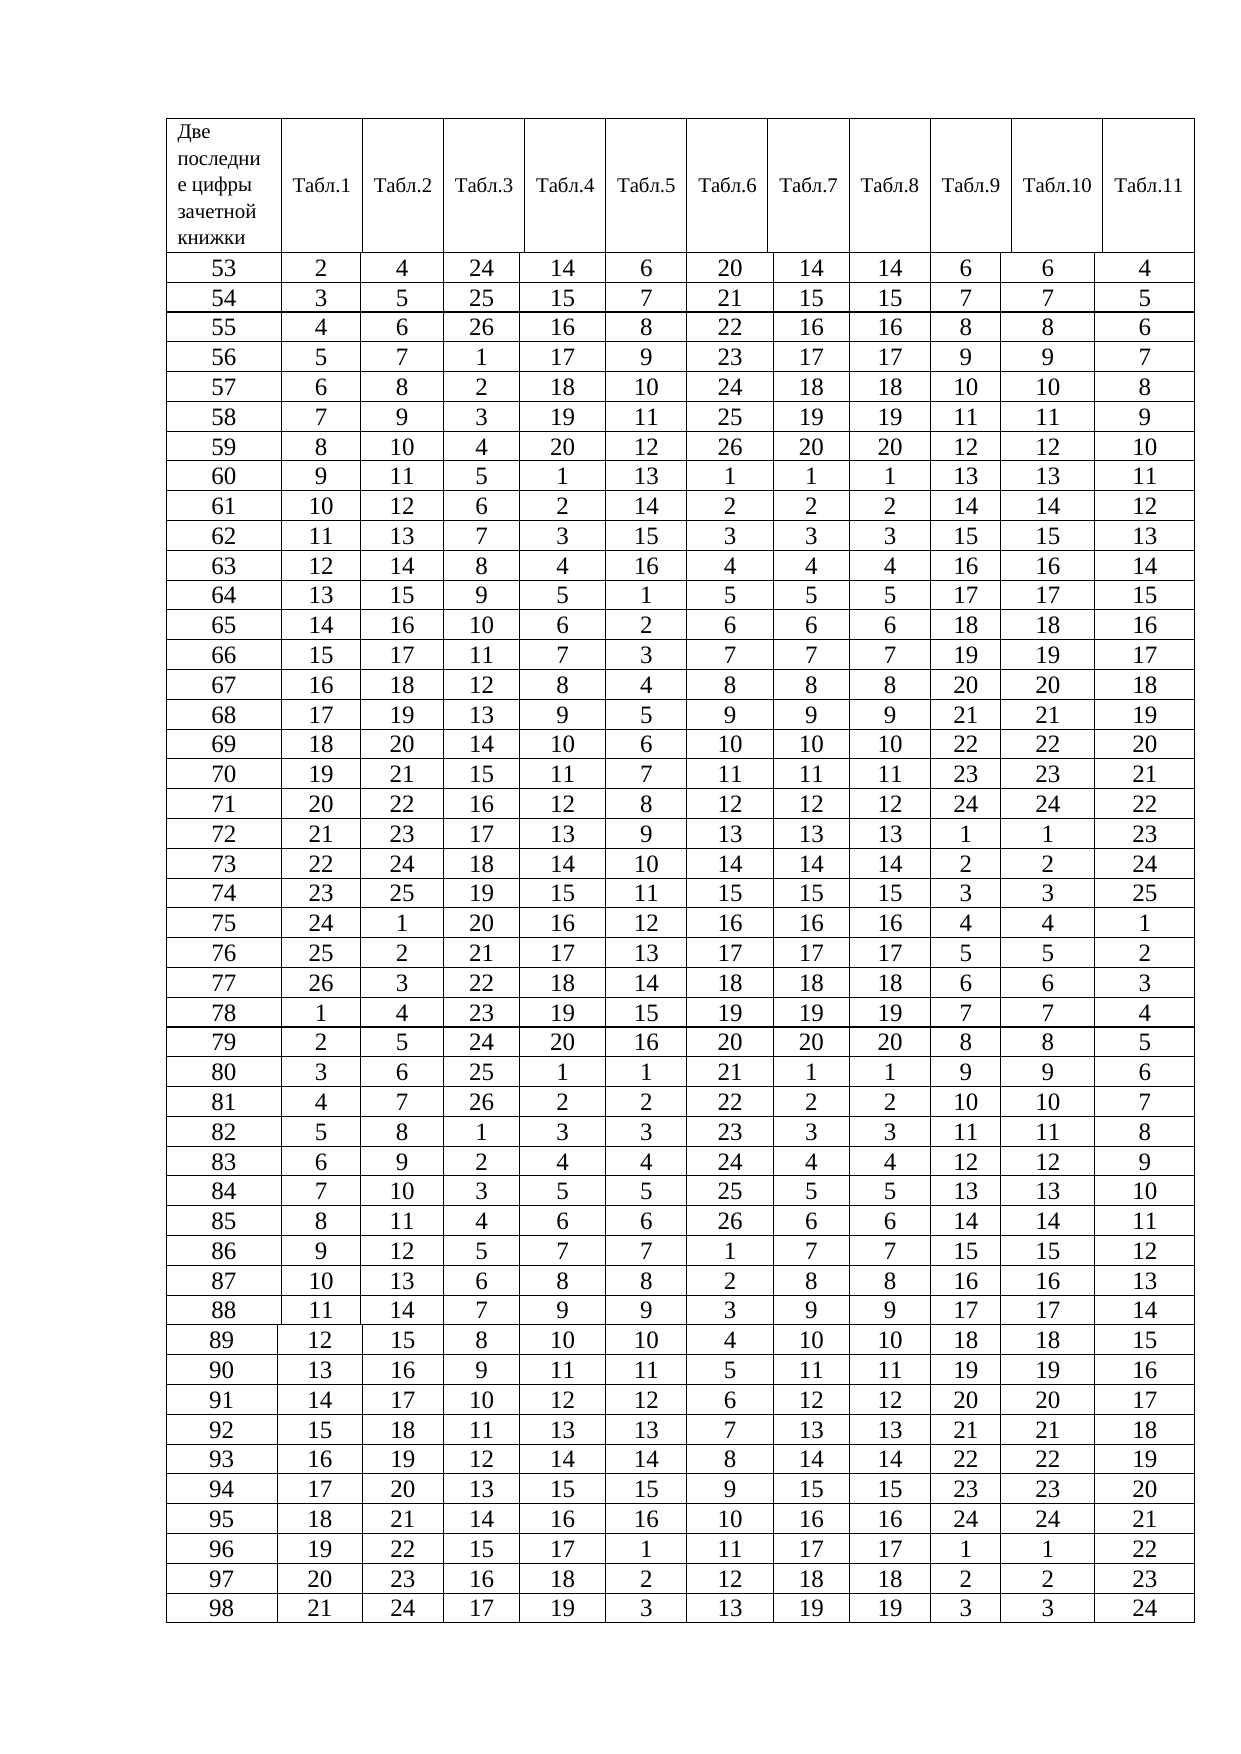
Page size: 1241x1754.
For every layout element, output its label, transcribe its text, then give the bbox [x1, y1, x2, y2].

table_cell 24 [1001, 789, 1094, 818]
table_cell 13 [1001, 1176, 1094, 1205]
table_cell 11 [774, 759, 849, 788]
table_cell 4 [850, 1147, 930, 1175]
table_cell 13 [931, 461, 1000, 490]
table_cell 8 [361, 372, 443, 401]
table_cell 2 [520, 491, 605, 520]
table_cell 16 [282, 670, 360, 699]
table_cell 17 [1095, 1385, 1194, 1414]
table_cell 11 [282, 1296, 360, 1324]
table_cell 1 [520, 461, 605, 490]
table_cell 20 [1095, 730, 1194, 758]
table_cell 22 [931, 730, 1000, 758]
table_cell 10 [687, 1504, 773, 1533]
table_cell 11 [931, 402, 1000, 431]
table_cell 95 [167, 1504, 277, 1533]
table_cell 8 [850, 1266, 930, 1294]
table_cell 19 [931, 1355, 1000, 1384]
table_cell 16 [361, 610, 443, 639]
table_cell 20 [850, 432, 930, 460]
table_cell 3 [774, 521, 849, 550]
table_cell 21 [1095, 759, 1194, 788]
table_cell 15 [606, 998, 686, 1026]
table_cell 91 [167, 1385, 277, 1414]
table_cell 13 [606, 1415, 686, 1443]
table_cell 15 [774, 879, 849, 907]
table_cell 8 [1001, 1028, 1094, 1056]
table_cell 7 [282, 1176, 360, 1205]
table_cell 12 [687, 1564, 773, 1592]
table_cell 7 [606, 1236, 686, 1265]
table_cell 8 [282, 1206, 360, 1235]
table_cell 22 [363, 1534, 443, 1563]
table_cell 22 [361, 789, 443, 818]
table_cell 13 [1095, 521, 1194, 550]
table_cell 15 [363, 1325, 443, 1354]
table_cell 2 [606, 610, 686, 639]
table_cell 18 [774, 968, 849, 997]
table_cell 6 [361, 1057, 443, 1086]
table_cell 17 [520, 938, 605, 967]
table_header Табл.10 [1012, 119, 1102, 252]
table_cell 5 [931, 938, 1000, 967]
table_cell 13 [774, 819, 849, 848]
table_cell 2 [931, 849, 1000, 877]
table_cell 1 [444, 342, 519, 371]
table_cell 9 [606, 819, 686, 848]
table_cell 3 [282, 283, 360, 311]
table_cell 97 [167, 1564, 277, 1592]
table_cell 16 [1001, 1266, 1094, 1294]
table_cell 13 [361, 1266, 443, 1294]
table_cell 10 [520, 730, 605, 758]
table_cell 19 [520, 998, 605, 1026]
table_cell 16 [774, 313, 849, 341]
table_cell 2 [361, 938, 443, 967]
table_cell 14 [278, 1385, 362, 1414]
table_cell 22 [1001, 730, 1094, 758]
table_cell 10 [850, 1325, 930, 1354]
table_cell 6 [444, 491, 519, 520]
table_cell 6 [1001, 968, 1094, 997]
table_cell 75 [167, 908, 281, 937]
table_cell 15 [931, 1236, 1000, 1265]
table_cell 9 [361, 1147, 443, 1175]
table_cell 4 [774, 551, 849, 579]
table_cell 19 [774, 402, 849, 431]
table_cell 15 [1001, 1236, 1094, 1265]
table_cell 18 [1001, 610, 1094, 639]
table_cell 11 [606, 402, 686, 431]
table_cell 22 [1001, 1445, 1094, 1473]
table_cell 83 [167, 1147, 281, 1175]
table_cell 2 [444, 372, 519, 401]
table_cell 14 [774, 253, 849, 282]
table_cell 12 [1095, 1236, 1194, 1265]
table_cell 3 [850, 1117, 930, 1146]
table_cell 15 [850, 283, 930, 311]
table_cell 8 [520, 670, 605, 699]
table_cell 14 [774, 1445, 849, 1473]
table_cell 4 [1001, 908, 1094, 937]
table_cell 3 [931, 1594, 1000, 1622]
table_cell 13 [361, 521, 443, 550]
table_cell 12 [444, 1445, 519, 1473]
table_cell 5 [520, 581, 605, 609]
table_cell 18 [850, 372, 930, 401]
table_cell 11 [282, 521, 360, 550]
table_cell 24 [1095, 849, 1194, 877]
table_cell 12 [282, 551, 360, 579]
table_cell 17 [850, 342, 930, 371]
table_cell 11 [774, 1355, 849, 1384]
table_cell 2 [282, 1028, 360, 1056]
table_cell 3 [606, 1117, 686, 1146]
table_cell 19 [361, 700, 443, 728]
table_cell 68 [167, 700, 281, 728]
table_cell 3 [444, 402, 519, 431]
table_cell 18 [774, 1564, 849, 1592]
table_cell 5 [850, 581, 930, 609]
table_cell 10 [1095, 432, 1194, 460]
table_header Табл.6 [687, 119, 767, 252]
table_cell 14 [850, 1445, 930, 1473]
table_cell 20 [931, 1385, 1000, 1414]
table_cell 8 [444, 1325, 519, 1354]
table_cell 11 [606, 879, 686, 907]
table_cell 2 [520, 1087, 605, 1116]
table_cell 20 [1095, 1474, 1194, 1503]
table_cell 2 [687, 1266, 773, 1294]
table_cell 6 [850, 1206, 930, 1235]
table_cell 7 [444, 1296, 519, 1324]
table_cell 63 [167, 551, 281, 579]
table_cell 14 [850, 849, 930, 877]
table_cell 21 [931, 1415, 1000, 1443]
table_cell 6 [520, 610, 605, 639]
table_cell 7 [1095, 1087, 1194, 1116]
table_cell 6 [444, 1266, 519, 1294]
table_cell 79 [167, 1028, 281, 1056]
table_cell 24 [687, 1147, 773, 1175]
table_cell 90 [167, 1355, 277, 1384]
table_cell 92 [167, 1415, 277, 1443]
table_cell 24 [282, 908, 360, 937]
table_cell 2 [850, 491, 930, 520]
table_cell 18 [1095, 670, 1194, 699]
table_cell 8 [687, 1445, 773, 1473]
table_cell 12 [520, 1385, 605, 1414]
table_cell 15 [278, 1415, 362, 1443]
table_cell 18 [520, 372, 605, 401]
table_cell 10 [606, 1325, 686, 1354]
table_cell 8 [282, 432, 360, 460]
table_cell 4 [687, 551, 773, 579]
table_cell 20 [361, 730, 443, 758]
table_cell 16 [278, 1445, 362, 1473]
table_cell 17 [774, 1534, 849, 1563]
table_cell 11 [361, 1206, 443, 1235]
table_cell 7 [687, 1415, 773, 1443]
table_cell 56 [167, 342, 281, 371]
table_cell 6 [687, 610, 773, 639]
table_cell 17 [774, 342, 849, 371]
table_cell 16 [606, 1028, 686, 1056]
table_cell 8 [774, 670, 849, 699]
table_cell 7 [931, 998, 1000, 1026]
table_cell 23 [687, 342, 773, 371]
table_cell 9 [361, 402, 443, 431]
table_cell 8 [444, 551, 519, 579]
table_cell 72 [167, 819, 281, 848]
table_cell 6 [606, 253, 686, 282]
table_cell 8 [687, 670, 773, 699]
table_cell 3 [282, 1057, 360, 1086]
table_cell 23 [1001, 759, 1094, 788]
table_cell 7 [774, 1236, 849, 1265]
table_cell 21 [931, 700, 1000, 728]
table_cell 6 [606, 1206, 686, 1235]
table_cell 98 [167, 1594, 277, 1622]
table_cell 13 [1001, 461, 1094, 490]
table_cell 8 [850, 670, 930, 699]
table_cell 17 [687, 938, 773, 967]
table_cell 6 [774, 1206, 849, 1235]
table_cell 4 [520, 551, 605, 579]
table_cell 17 [850, 938, 930, 967]
table_cell 24 [363, 1594, 443, 1622]
table_cell 4 [606, 670, 686, 699]
table_cell 18 [931, 1325, 1000, 1354]
table_cell 21 [363, 1504, 443, 1533]
table_cell 21 [444, 938, 519, 967]
table_cell 15 [931, 521, 1000, 550]
table_cell 14 [520, 253, 605, 282]
table_cell 6 [931, 253, 1000, 282]
table_cell 14 [1001, 491, 1094, 520]
table_cell 25 [1095, 879, 1194, 907]
table_cell 12 [931, 1147, 1000, 1175]
table_cell 1 [282, 998, 360, 1026]
table_cell 4 [282, 1087, 360, 1116]
table_cell 65 [167, 610, 281, 639]
table_cell 1 [361, 908, 443, 937]
table_cell 2 [1001, 1564, 1094, 1592]
table_cell 19 [520, 1594, 605, 1622]
table_cell 11 [850, 1355, 930, 1384]
table_cell 11 [850, 759, 930, 788]
table_cell 20 [1001, 1385, 1094, 1414]
table_cell 67 [167, 670, 281, 699]
table_cell 8 [606, 313, 686, 341]
table_cell 10 [361, 432, 443, 460]
table_cell 70 [167, 759, 281, 788]
table_cell 23 [1095, 1564, 1194, 1592]
table_cell 3 [850, 521, 930, 550]
table_cell 10 [1001, 1087, 1094, 1116]
table_cell 1 [687, 461, 773, 490]
table_cell 19 [931, 640, 1000, 669]
table_cell 4 [931, 908, 1000, 937]
table_cell 5 [282, 342, 360, 371]
table_cell 14 [606, 491, 686, 520]
table_cell 23 [282, 879, 360, 907]
table_cell 17 [931, 1296, 1000, 1324]
table_cell 3 [687, 1296, 773, 1324]
table_cell 18 [1001, 1325, 1094, 1354]
table_cell 14 [931, 1206, 1000, 1235]
table_cell 19 [282, 759, 360, 788]
table_cell 5 [444, 1236, 519, 1265]
table_cell 10 [361, 1176, 443, 1205]
table_cell 11 [1001, 1117, 1094, 1146]
table_cell 17 [361, 640, 443, 669]
table_cell 1 [774, 1057, 849, 1086]
table_cell 15 [520, 1474, 605, 1503]
table_cell 17 [282, 700, 360, 728]
table_cell 21 [282, 819, 360, 848]
table_cell 5 [444, 461, 519, 490]
table_cell 23 [1001, 1474, 1094, 1503]
table_cell 13 [850, 819, 930, 848]
table_cell 12 [606, 432, 686, 460]
table_cell 7 [774, 640, 849, 669]
table_cell 26 [282, 968, 360, 997]
table_cell 11 [520, 759, 605, 788]
table_cell 14 [850, 253, 930, 282]
table_cell 12 [687, 789, 773, 818]
table_cell 61 [167, 491, 281, 520]
table_cell 18 [520, 968, 605, 997]
table_cell 4 [774, 1147, 849, 1175]
table_cell 12 [606, 908, 686, 937]
table_cell 21 [1095, 1504, 1194, 1533]
table_cell 14 [444, 1504, 519, 1533]
table_cell 10 [282, 1266, 360, 1294]
table_cell 17 [1095, 640, 1194, 669]
table_cell 15 [774, 283, 849, 311]
table_cell 16 [444, 1564, 519, 1592]
table_cell 11 [361, 461, 443, 490]
table_cell 5 [606, 700, 686, 728]
table_cell 15 [606, 1474, 686, 1503]
table_cell 12 [774, 1385, 849, 1414]
table_cell 73 [167, 849, 281, 877]
table_cell 13 [606, 461, 686, 490]
table_cell 8 [606, 789, 686, 818]
table_cell 9 [931, 1057, 1000, 1086]
table_cell 16 [1095, 1355, 1194, 1384]
table_cell 26 [687, 1206, 773, 1235]
table_cell 17 [278, 1474, 362, 1503]
table_cell 23 [444, 998, 519, 1026]
table_cell 9 [282, 1236, 360, 1265]
table_cell 4 [850, 551, 930, 579]
table_cell 12 [931, 432, 1000, 460]
table_header Табл.7 [768, 119, 849, 252]
table_cell 18 [850, 1564, 930, 1592]
table_cell 13 [444, 700, 519, 728]
table_cell 19 [850, 1594, 930, 1622]
table_cell 16 [774, 908, 849, 937]
table_cell 23 [363, 1564, 443, 1592]
table_cell 13 [606, 938, 686, 967]
table_cell 82 [167, 1117, 281, 1146]
table_cell 16 [606, 551, 686, 579]
table_cell 16 [850, 1504, 930, 1533]
table_cell 14 [282, 610, 360, 639]
table_cell 23 [361, 819, 443, 848]
table_cell 7 [687, 640, 773, 669]
table_cell 16 [850, 908, 930, 937]
table_cell 85 [167, 1206, 281, 1235]
table_cell 2 [850, 1087, 930, 1116]
table_cell 18 [363, 1415, 443, 1443]
table_cell 22 [931, 1445, 1000, 1473]
table_cell 22 [1095, 1534, 1194, 1563]
table_cell 10 [520, 1325, 605, 1354]
table_cell 15 [361, 581, 443, 609]
table_cell 16 [931, 551, 1000, 579]
table_cell 2 [774, 491, 849, 520]
table_cell 18 [687, 968, 773, 997]
table_cell 4 [361, 253, 443, 282]
table_cell 17 [1001, 1296, 1094, 1324]
table_cell 19 [850, 998, 930, 1026]
table_cell 2 [1095, 938, 1194, 967]
table_cell 15 [444, 1534, 519, 1563]
table_cell 11 [1095, 1206, 1194, 1235]
table_cell 6 [606, 730, 686, 758]
table_cell 10 [850, 730, 930, 758]
table_cell 26 [444, 313, 519, 341]
table_cell 23 [931, 1474, 1000, 1503]
table_cell 3 [520, 521, 605, 550]
table_cell 66 [167, 640, 281, 669]
table_cell 10 [606, 849, 686, 877]
table_cell 77 [167, 968, 281, 997]
table_cell 19 [774, 1594, 849, 1622]
table_cell 16 [520, 1504, 605, 1533]
table_cell 4 [1095, 253, 1194, 282]
table_cell 9 [444, 1355, 519, 1384]
table_cell 14 [687, 849, 773, 877]
table_cell 5 [361, 1028, 443, 1056]
table_cell 12 [1001, 432, 1094, 460]
table_cell 55 [167, 313, 281, 341]
table_cell 5 [1001, 938, 1094, 967]
table_cell 16 [931, 1266, 1000, 1294]
table_cell 60 [167, 461, 281, 490]
table_cell 1 [444, 1117, 519, 1146]
table_cell 86 [167, 1236, 281, 1265]
table_cell 17 [774, 938, 849, 967]
table_cell 19 [278, 1534, 362, 1563]
table_cell 17 [520, 1534, 605, 1563]
table_cell 15 [1095, 581, 1194, 609]
table_cell 10 [931, 372, 1000, 401]
table_header Табл.2 [363, 119, 443, 252]
table_cell 23 [1095, 819, 1194, 848]
table_cell 15 [444, 759, 519, 788]
table_cell 14 [444, 730, 519, 758]
table_cell 24 [444, 253, 519, 282]
table_cell 9 [774, 1296, 849, 1324]
table_cell 9 [1001, 1057, 1094, 1086]
table_cell 81 [167, 1087, 281, 1116]
table_cell 6 [282, 372, 360, 401]
table_cell 10 [774, 1325, 849, 1354]
table_cell 14 [774, 849, 849, 877]
table_cell 24 [931, 789, 1000, 818]
table_cell 20 [278, 1564, 362, 1592]
table_cell 69 [167, 730, 281, 758]
table_cell 15 [850, 1474, 930, 1503]
table_cell 18 [1095, 1415, 1194, 1443]
table_cell 8 [606, 1266, 686, 1294]
table_cell 21 [1001, 1415, 1094, 1443]
table_cell 9 [774, 700, 849, 728]
table_cell 14 [1095, 1296, 1194, 1324]
table_cell 1 [687, 1236, 773, 1265]
table_cell 3 [606, 640, 686, 669]
table_cell 16 [1001, 551, 1094, 579]
table_cell 1 [1001, 1534, 1094, 1563]
table_cell 4 [1095, 998, 1194, 1026]
table_cell 16 [606, 1504, 686, 1533]
table_cell 10 [444, 610, 519, 639]
table_cell 7 [520, 640, 605, 669]
table_cell 2 [606, 1087, 686, 1116]
table_cell 5 [282, 1117, 360, 1146]
table_cell 20 [520, 1028, 605, 1056]
table_cell 12 [774, 789, 849, 818]
table_cell 74 [167, 879, 281, 907]
table_cell 7 [850, 1236, 930, 1265]
table_cell 7 [606, 283, 686, 311]
table_cell 1 [1095, 908, 1194, 937]
table_cell 22 [1095, 789, 1194, 818]
table_cell 17 [363, 1385, 443, 1414]
table_cell 11 [931, 1117, 1000, 1146]
table_cell 5 [520, 1176, 605, 1205]
table_cell 3 [444, 1176, 519, 1205]
table_cell 1 [606, 581, 686, 609]
table_cell 13 [850, 1415, 930, 1443]
table_cell 15 [1001, 521, 1094, 550]
table_cell 16 [520, 313, 605, 341]
table_cell 84 [167, 1176, 281, 1205]
table_cell 7 [1001, 998, 1094, 1026]
table_cell 4 [361, 998, 443, 1026]
table_cell 9 [687, 700, 773, 728]
table_cell 19 [1095, 700, 1194, 728]
table_header Табл.4 [525, 119, 605, 252]
table_cell 15 [850, 879, 930, 907]
table_cell 3 [1095, 968, 1194, 997]
table_header Табл.8 [850, 119, 930, 252]
table_cell 11 [1001, 402, 1094, 431]
table_cell 17 [931, 581, 1000, 609]
table_header Табл.9 [931, 119, 1011, 252]
table_cell 18 [931, 610, 1000, 639]
table_cell 6 [931, 968, 1000, 997]
table_cell 22 [282, 849, 360, 877]
table_cell 15 [687, 879, 773, 907]
table_cell 78 [167, 998, 281, 1026]
table_cell 15 [774, 1474, 849, 1503]
table_cell 7 [361, 1087, 443, 1116]
table_cell 20 [1001, 670, 1094, 699]
table_cell 6 [774, 610, 849, 639]
table_cell 5 [1095, 283, 1194, 311]
table_cell 20 [687, 1028, 773, 1056]
table_cell 3 [361, 968, 443, 997]
table_cell 22 [687, 1087, 773, 1116]
table_cell 24 [687, 372, 773, 401]
table_cell 23 [687, 1117, 773, 1146]
table_cell 12 [850, 1385, 930, 1414]
table_cell 14 [1095, 551, 1194, 579]
table_cell 53 [167, 253, 281, 282]
table_cell 24 [361, 849, 443, 877]
table_cell 93 [167, 1445, 277, 1473]
table_cell 7 [444, 521, 519, 550]
table_cell 12 [361, 1236, 443, 1265]
table_cell 9 [850, 700, 930, 728]
table_cell 22 [444, 968, 519, 997]
table_cell 1 [931, 819, 1000, 848]
table_cell 3 [931, 879, 1000, 907]
table_cell 20 [282, 789, 360, 818]
table_cell 14 [520, 1445, 605, 1473]
table_cell 12 [361, 491, 443, 520]
table_cell 8 [1001, 313, 1094, 341]
table_cell 14 [361, 1296, 443, 1324]
table_cell 2 [687, 491, 773, 520]
table_cell 9 [606, 342, 686, 371]
table_cell 19 [1001, 640, 1094, 669]
table_cell 13 [278, 1355, 362, 1384]
table_cell 16 [520, 908, 605, 937]
table_cell 5 [774, 581, 849, 609]
table_cell 9 [850, 1296, 930, 1324]
table_cell 16 [363, 1355, 443, 1384]
table_cell 21 [687, 283, 773, 311]
table_cell 12 [1001, 1147, 1094, 1175]
table_cell 80 [167, 1057, 281, 1086]
table_cell 87 [167, 1266, 281, 1294]
table_cell 24 [1095, 1594, 1194, 1622]
table_cell 25 [687, 1176, 773, 1205]
table_cell 11 [687, 1534, 773, 1563]
table_cell 8 [361, 1117, 443, 1146]
table_cell 4 [687, 1325, 773, 1354]
table_cell 94 [167, 1474, 277, 1503]
table_cell 3 [520, 1117, 605, 1146]
table_header Две последние цифры зачетной книжки [167, 119, 281, 252]
table_cell 57 [167, 372, 281, 401]
table_cell 10 [931, 1087, 1000, 1116]
table_cell 24 [444, 1028, 519, 1056]
table_cell 4 [606, 1147, 686, 1175]
table_cell 6 [520, 1206, 605, 1235]
table_cell 12 [606, 1385, 686, 1414]
table_cell 1 [1001, 819, 1094, 848]
table_cell 3 [1001, 879, 1094, 907]
table_cell 8 [520, 1266, 605, 1294]
table_cell 18 [444, 849, 519, 877]
table_cell 9 [520, 700, 605, 728]
table_cell 5 [361, 283, 443, 311]
table_cell 5 [687, 581, 773, 609]
table_cell 14 [606, 1445, 686, 1473]
table_cell 3 [774, 1117, 849, 1146]
table_cell 5 [850, 1176, 930, 1205]
table_cell 21 [687, 1057, 773, 1086]
table_cell 7 [931, 283, 1000, 311]
table_cell 16 [444, 789, 519, 818]
table_cell 20 [850, 1028, 930, 1056]
table_cell 2 [444, 1147, 519, 1175]
table_cell 17 [520, 342, 605, 371]
table_cell 2 [774, 1087, 849, 1116]
table_cell 15 [282, 640, 360, 669]
table_cell 24 [1001, 1504, 1094, 1533]
table_cell 3 [1001, 1594, 1094, 1622]
table_cell 19 [520, 402, 605, 431]
table_cell 9 [931, 342, 1000, 371]
table_cell 6 [361, 313, 443, 341]
table_cell 15 [520, 879, 605, 907]
table_cell 59 [167, 432, 281, 460]
table_cell 5 [1095, 1028, 1194, 1056]
table_cell 19 [687, 998, 773, 1026]
table_cell 13 [1095, 1266, 1194, 1294]
table_cell 10 [1001, 372, 1094, 401]
table_cell 18 [278, 1504, 362, 1533]
table_cell 16 [1095, 610, 1194, 639]
table_cell 22 [687, 313, 773, 341]
table_cell 10 [282, 491, 360, 520]
table_cell 15 [1095, 1325, 1194, 1354]
table_cell 12 [1095, 491, 1194, 520]
table_cell 8 [1095, 372, 1194, 401]
table_cell 1 [520, 1057, 605, 1086]
table_cell 9 [1095, 1147, 1194, 1175]
table_cell 9 [444, 581, 519, 609]
table_header Табл.5 [606, 119, 686, 252]
table_cell 19 [1001, 1355, 1094, 1384]
table_cell 17 [1001, 581, 1094, 609]
table_cell 10 [606, 372, 686, 401]
table_cell 7 [850, 640, 930, 669]
table_cell 12 [520, 789, 605, 818]
table_cell 1 [774, 461, 849, 490]
table_cell 12 [278, 1325, 362, 1354]
table_cell 9 [1095, 402, 1194, 431]
table_cell 10 [444, 1385, 519, 1414]
table_cell 6 [687, 1385, 773, 1414]
table_cell 19 [1095, 1445, 1194, 1473]
table_cell 19 [774, 998, 849, 1026]
table_cell 4 [444, 432, 519, 460]
table_cell 14 [1001, 1206, 1094, 1235]
table_cell 13 [687, 819, 773, 848]
table_cell 19 [850, 402, 930, 431]
table_cell 6 [1095, 313, 1194, 341]
table_cell 54 [167, 283, 281, 311]
table_cell 96 [167, 1534, 277, 1563]
table_cell 25 [282, 938, 360, 967]
table_cell 4 [282, 313, 360, 341]
table_cell 25 [687, 402, 773, 431]
table_cell 88 [167, 1296, 281, 1324]
table_cell 5 [774, 1176, 849, 1205]
table_cell 13 [687, 1594, 773, 1622]
table_cell 18 [361, 670, 443, 699]
table_cell 20 [444, 908, 519, 937]
table_cell 58 [167, 402, 281, 431]
table_cell 7 [1001, 283, 1094, 311]
table_cell 4 [444, 1206, 519, 1235]
table_cell 13 [520, 819, 605, 848]
table_cell 14 [931, 491, 1000, 520]
table_cell 6 [282, 1147, 360, 1175]
table_cell 14 [606, 968, 686, 997]
table_cell 19 [444, 879, 519, 907]
table_cell 11 [444, 640, 519, 669]
table_cell 6 [1001, 253, 1094, 282]
table_cell 13 [282, 581, 360, 609]
table_cell 64 [167, 581, 281, 609]
table_cell 18 [850, 968, 930, 997]
table_cell 8 [1095, 1117, 1194, 1146]
table_cell 9 [606, 1296, 686, 1324]
table_cell 7 [1095, 342, 1194, 371]
table_cell 13 [520, 1415, 605, 1443]
table_cell 1 [606, 1057, 686, 1086]
table_cell 1 [606, 1534, 686, 1563]
table_cell 21 [278, 1594, 362, 1622]
table_cell 71 [167, 789, 281, 818]
table_cell 26 [444, 1087, 519, 1116]
table_cell 13 [444, 1474, 519, 1503]
table_header Табл.3 [444, 119, 524, 252]
table_cell 21 [1001, 700, 1094, 728]
table_cell 16 [850, 313, 930, 341]
table_cell 12 [444, 670, 519, 699]
table_cell 11 [520, 1355, 605, 1384]
table_cell 1 [850, 461, 930, 490]
table_cell 15 [520, 283, 605, 311]
table_cell 17 [444, 819, 519, 848]
table_header Табл.1 [282, 119, 362, 252]
table_cell 1 [850, 1057, 930, 1086]
table_cell 13 [931, 1176, 1000, 1205]
table_cell 9 [1001, 342, 1094, 371]
table_cell 25 [361, 879, 443, 907]
table_cell 20 [774, 432, 849, 460]
table_cell 20 [363, 1474, 443, 1503]
table_cell 13 [774, 1415, 849, 1443]
table_cell 25 [444, 1057, 519, 1086]
table_cell 2 [606, 1564, 686, 1592]
table_cell 7 [282, 402, 360, 431]
table_cell 20 [931, 670, 1000, 699]
table_cell 7 [606, 759, 686, 788]
table_cell 20 [687, 253, 773, 282]
table_cell 17 [850, 1534, 930, 1563]
table_header Табл.11 [1103, 119, 1194, 252]
table_cell 76 [167, 938, 281, 967]
table_cell 14 [520, 849, 605, 877]
table_cell 9 [687, 1474, 773, 1503]
table_cell 20 [520, 432, 605, 460]
table_cell 25 [444, 283, 519, 311]
table_cell 23 [931, 759, 1000, 788]
table_cell 10 [774, 730, 849, 758]
table_cell 18 [774, 372, 849, 401]
table_cell 11 [687, 759, 773, 788]
table_cell 10 [1095, 1176, 1194, 1205]
table_cell 17 [444, 1594, 519, 1622]
table_cell 24 [931, 1504, 1000, 1533]
table_cell 16 [774, 1504, 849, 1533]
table_cell 4 [520, 1147, 605, 1175]
table_cell 18 [520, 1564, 605, 1592]
table_cell 20 [774, 1028, 849, 1056]
table_cell 18 [282, 730, 360, 758]
table_cell 12 [850, 789, 930, 818]
table_cell 9 [282, 461, 360, 490]
table_cell 9 [520, 1296, 605, 1324]
table_cell 2 [931, 1564, 1000, 1592]
table_cell 8 [931, 1028, 1000, 1056]
table_cell 14 [361, 551, 443, 579]
table_cell 16 [687, 908, 773, 937]
table_cell 2 [1001, 849, 1094, 877]
table_cell 15 [606, 521, 686, 550]
table_cell 19 [363, 1445, 443, 1473]
table_cell 10 [687, 730, 773, 758]
table_cell 26 [687, 432, 773, 460]
table_cell 11 [1095, 461, 1194, 490]
table_cell 8 [931, 313, 1000, 341]
table_cell 2 [282, 253, 360, 282]
table_cell 3 [687, 521, 773, 550]
table_cell 7 [361, 342, 443, 371]
table_cell 21 [361, 759, 443, 788]
table_cell 11 [444, 1415, 519, 1443]
table_cell 5 [606, 1176, 686, 1205]
table_cell 3 [606, 1594, 686, 1622]
table_cell 7 [520, 1236, 605, 1265]
table_cell 62 [167, 521, 281, 550]
table_cell 6 [850, 610, 930, 639]
table_cell 1 [931, 1534, 1000, 1563]
table_cell 6 [1095, 1057, 1194, 1086]
table_cell 5 [687, 1355, 773, 1384]
table_cell 8 [774, 1266, 849, 1294]
table_cell 11 [606, 1355, 686, 1384]
table_cell 89 [167, 1325, 277, 1354]
